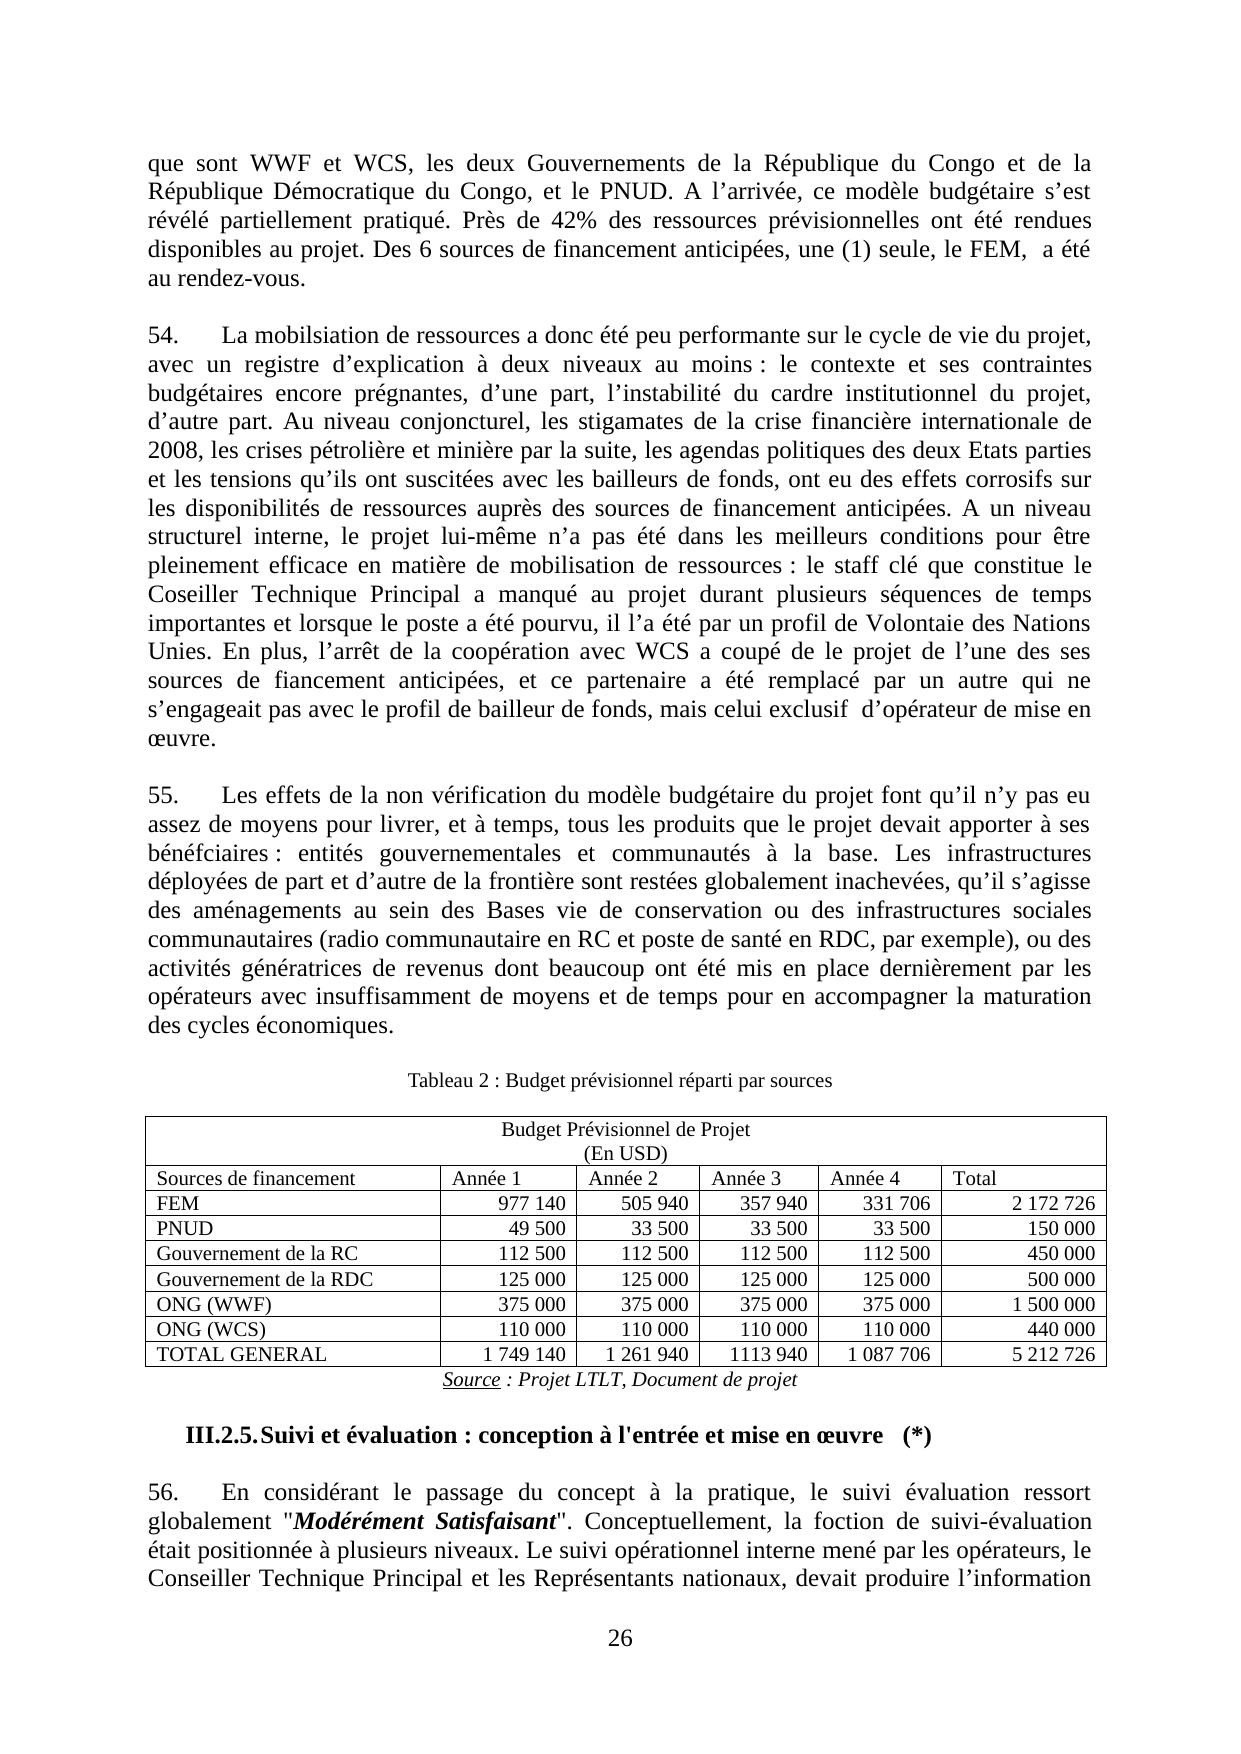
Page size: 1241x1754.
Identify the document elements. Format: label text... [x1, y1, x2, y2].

table_cell FEM [146, 1191, 440, 1215]
table_cell 110 000 [700, 1317, 818, 1341]
table_cell 1 261 940 [577, 1342, 699, 1366]
table_cell 375 000 [441, 1292, 576, 1316]
table_cell 1113 940 [700, 1342, 818, 1366]
table_cell 375 000 [819, 1292, 941, 1316]
table_cell 33 500 [700, 1216, 818, 1240]
table_cell 125 000 [577, 1266, 699, 1291]
table_cell Sources de financement [146, 1166, 440, 1190]
table_cell 2 172 726 [942, 1191, 1106, 1215]
table_cell 125 000 [700, 1266, 818, 1291]
table_cell 331 706 [819, 1191, 941, 1215]
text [148, 1477, 1092, 1592]
table_cell Gouvernement de la RDC [146, 1266, 440, 1291]
table_header Budget Prévisionnel de Projet (En USD) [146, 1117, 1106, 1165]
table_cell Année 4 [819, 1166, 941, 1190]
table_cell ONG (WWF) [146, 1292, 440, 1316]
text Source : Projet LTLT, Document de projet [148, 1367, 1092, 1391]
table_cell 125 000 [819, 1266, 941, 1291]
table_cell ONG (WCS) [146, 1317, 440, 1341]
table_cell 33 500 [577, 1216, 699, 1240]
table_cell 49 500 [441, 1216, 576, 1240]
table_cell 112 500 [819, 1241, 941, 1265]
table_cell Année 2 [577, 1166, 699, 1190]
table_cell 500 000 [942, 1266, 1106, 1291]
table_cell 375 000 [700, 1292, 818, 1316]
table_cell 977 140 [441, 1191, 576, 1215]
table_cell 33 500 [819, 1216, 941, 1240]
table_cell 110 000 [819, 1317, 941, 1341]
subtitle Tableau 2 : Budget prévisionnel réparti par sources [148, 1068, 1092, 1092]
table_cell 110 000 [441, 1317, 576, 1341]
table_cell 1 749 140 [441, 1342, 576, 1366]
table_cell Année 1 [441, 1166, 576, 1190]
table_cell 110 000 [577, 1317, 699, 1341]
table_cell Année 3 [700, 1166, 818, 1190]
table_cell 112 500 [577, 1241, 699, 1265]
text 55. Les effets de la non vérification du modèle budgétaire du projet font qu’il n’y pas eu assez de moyens pour livrer, et à temps, tous les produits que le projet devait apporter à ses bénéfciaires : entités gouvernementales et communautés à la base. Les infrastructures déployées de part et d’autre de la frontière sont restées globalement inachevées, qu’il s’agisse des aménagements au sein des Bases vie de conservation ou des infrastructures sociales communautaires (radio communautaire en RC et poste de santé en RDC, par exemple), ou des activités génératrices de revenus dont beaucoup ont été mis en place dernièrement par les opérateurs avec insuffisamment de moyens et de temps pour en accompagner la maturation des cycles économiques. [148, 780, 1092, 1039]
table_cell 5 212 726 [942, 1342, 1106, 1366]
subtitle Suivi et évaluation : conception à l'entrée et mise en œuvre (*) [185, 1420, 1092, 1448]
table_cell 505 940 [577, 1191, 699, 1215]
table_cell 112 500 [441, 1241, 576, 1265]
table_cell 1 087 706 [819, 1342, 941, 1366]
table_cell 125 000 [441, 1266, 576, 1291]
table_cell 150 000 [942, 1216, 1106, 1240]
table_cell 357 940 [700, 1191, 818, 1215]
table_cell PNUD [146, 1216, 440, 1240]
table_cell 450 000 [942, 1241, 1106, 1265]
table_cell TOTAL GENERAL [146, 1342, 440, 1366]
text 54. La mobilsiation de ressources a donc été peu performante sur le cycle de vie du projet, avec un registre d’explication à deux niveaux au moins : le contexte et ses contraintes budgétaires encore prégnantes, d’une part, l’instabilité du cardre institutionnel du projet, d’autre part. Au niveau conjoncturel, les stigamates de la crise financière internationale de 2008, les crises pétrolière et minière par la suite, les agendas politiques des deux Etats parties et les tensions qu’ils ont suscitées avec les bailleurs de fonds, ont eu des effets corrosifs sur les disponibilités de ressources auprès des sources de financement anticipées. A un niveau structurel interne, le projet lui-même n’a pas été dans les meilleurs conditions pour être pleinement efficace en matière de mobilisation de ressources : le staff clé que constitue le Coseiller Technique Principal a manqué au projet durant plusieurs séquences de temps importantes et lorsque le poste a été pourvu, il l’a été par un profil de Volontaie des Nations Unies. En plus, l’arrêt de la coopération avec WCS a coupé de le projet de l’une des ses sources de fiancement anticipées, et ce partenaire a été remplacé par un autre qui ne s’engageait pas avec le profil de bailleur de fonds, mais celui exclusif d’opérateur de mise en œuvre. [148, 320, 1092, 751]
table_cell Gouvernement de la RC [146, 1241, 440, 1265]
table_cell 440 000 [942, 1317, 1106, 1341]
table_cell 375 000 [577, 1292, 699, 1316]
table_cell 1 500 000 [942, 1292, 1106, 1316]
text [148, 148, 1092, 291]
table_cell 112 500 [700, 1241, 818, 1265]
table_cell Total [942, 1166, 1106, 1190]
